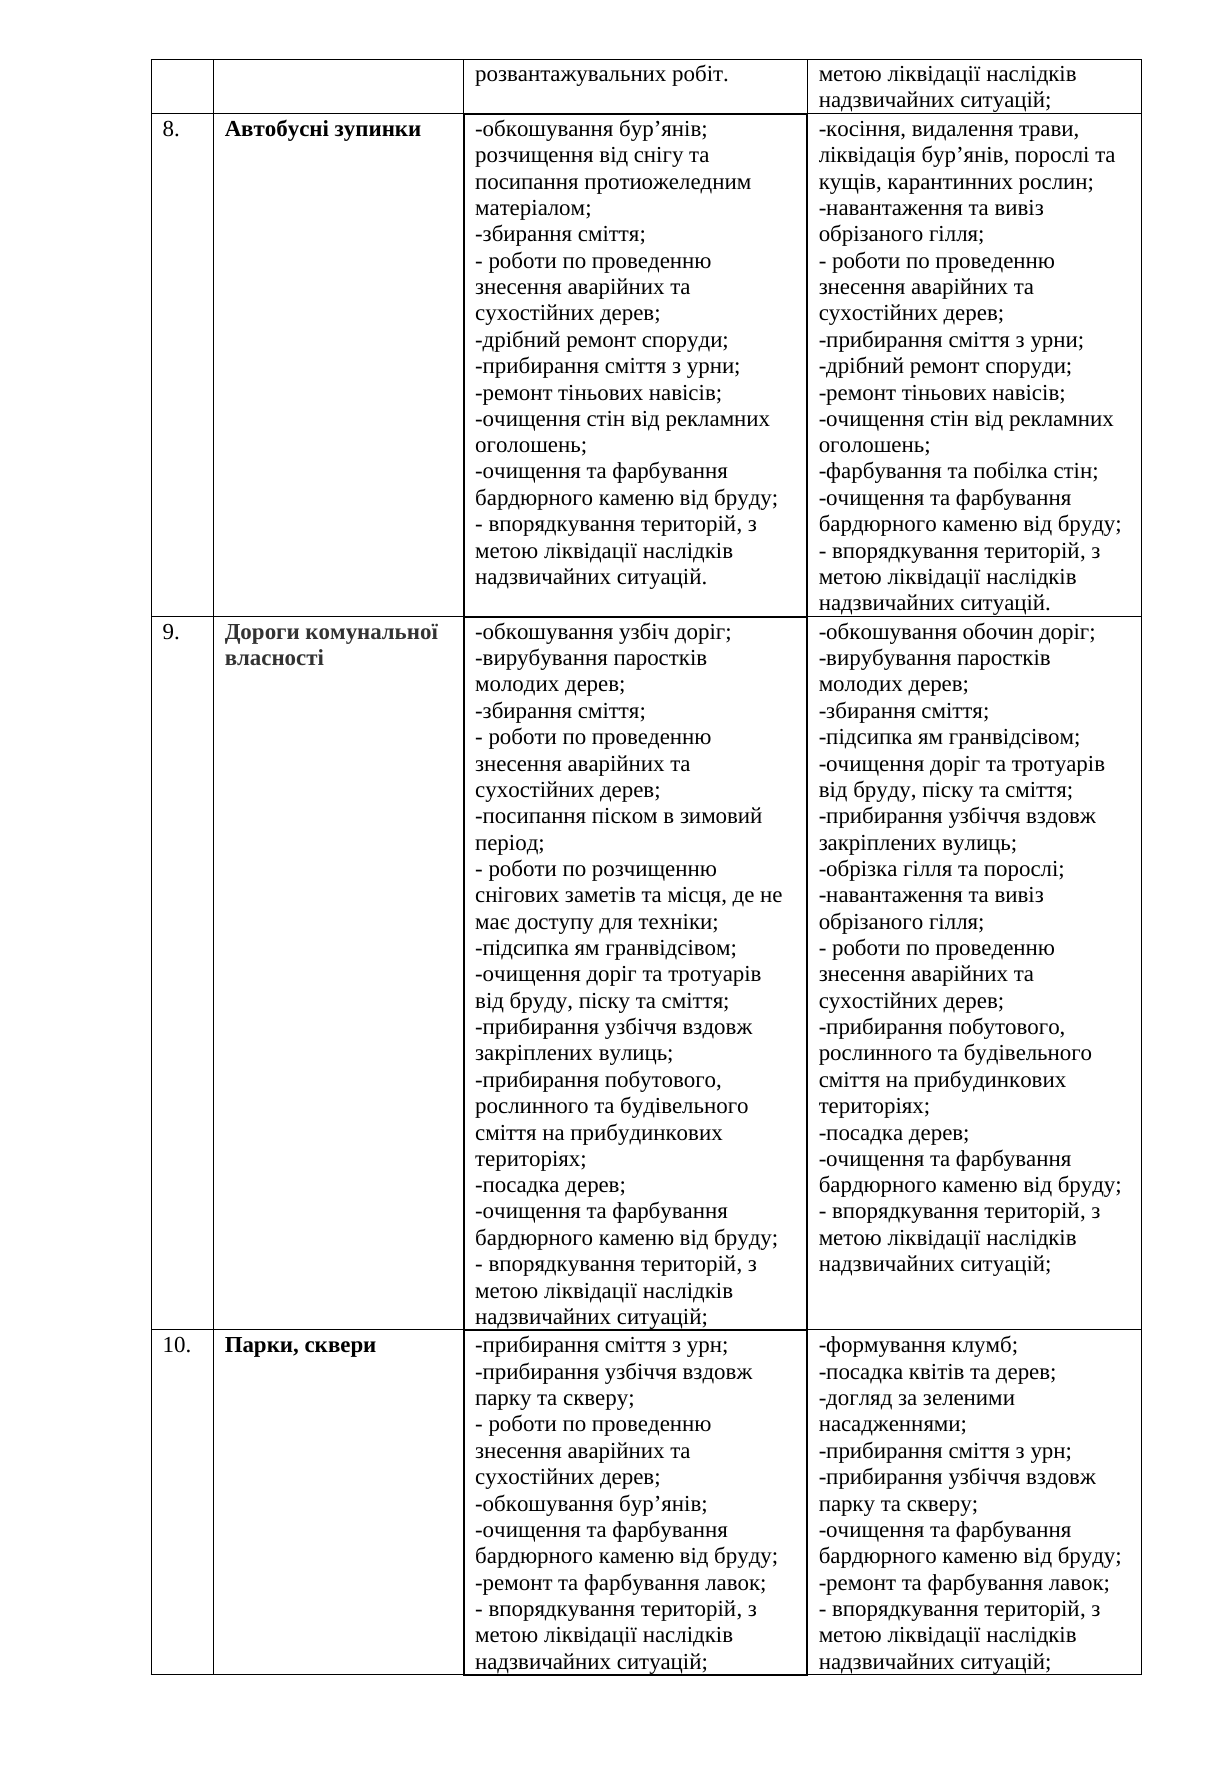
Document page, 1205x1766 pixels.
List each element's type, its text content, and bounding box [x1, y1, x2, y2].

table_cell -обкошування бур’янів; розчищення від снігу та посипання протиожеледним матеріалом; -збирання сміття; - роботи по проведенню знесення аварійних та сухостійних дерев; -дрібний ремонт споруди; -прибирання сміття з урни; -ремонт тіньових навісів; -очищення стін від рекламних оголошень; -очищення та фарбування бардюрного каменю від бруду; - впорядкування територій, з метою ліквідації наслідків надзвичайних ситуацій. [465, 115, 806, 616]
table_cell 7. [152, 60, 213, 113]
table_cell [808, 1330, 1141, 1674]
table_cell -обкошування обочин доріг; -вирубування паростків молодих дерев; -збирання сміття; -підсипка ям гранвідсівом; -очищення доріг та тротуарів від бруду, піску та сміття; -прибирання узбіччя вздовж закріплених вулиць; -обрізка гілля та порослі; -навантаження та вивіз обрізаного гілля; - роботи по проведенню знесення аварійних та сухостійних дерев; -прибирання побутового, рослинного та будівельного сміття на прибудинкових територіях; -посадка дерев; -очищення та фарбування бардюрного каменю від бруду; - впорядкування територій, з метою ліквідації наслідків надзвичайних ситуацій; [808, 617, 1141, 1329]
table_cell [214, 60, 463, 113]
table_cell -обкошування узбіч доріг; -вирубування паростків молодих дерев; -збирання сміття; - роботи по проведенню знесення аварійних та сухостійних дерев; -посипання піском в зимовий період; - роботи по розчищенню снігових заметів та місця, де не має доступу для техніки; -підсипка ям гранвідсівом; -очищення доріг та тротуарів від бруду, піску та сміття; -прибирання узбіччя вздовж закріплених вулиць; -прибирання побутового, рослинного та будівельного сміття на прибудинкових територіях; -посадка дерев; -очищення та фарбування бардюрного каменю від бруду; - впорядкування територій, з метою ліквідації наслідків надзвичайних ситуацій; [465, 618, 806, 1329]
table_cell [808, 60, 1141, 113]
table_cell 8. [152, 114, 213, 616]
table_cell Парки, сквери [214, 1330, 463, 1674]
table_cell 9. [152, 617, 213, 1329]
table_cell Автобусні зупинки [214, 114, 463, 616]
table_cell -косіння, видалення трави, ліквідація бур’янів, порослі та кущів, карантинних рослин; -навантаження та вивіз обрізаного гілля; - роботи по проведенню знесення аварійних та сухостійних дерев; -прибирання сміття з урни; -дрібний ремонт споруди; -ремонт тіньових навісів; -очищення стін від рекламних оголошень; -фарбування та побілка стін; -очищення та фарбування бардюрного каменю від бруду; - впорядкування територій, з метою ліквідації наслідків надзвичайних ситуацій. [808, 114, 1141, 616]
table_cell 10. [152, 1330, 213, 1674]
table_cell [465, 1331, 806, 1674]
table_cell Дороги комунальної власності [214, 617, 463, 1329]
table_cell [464, 60, 807, 113]
